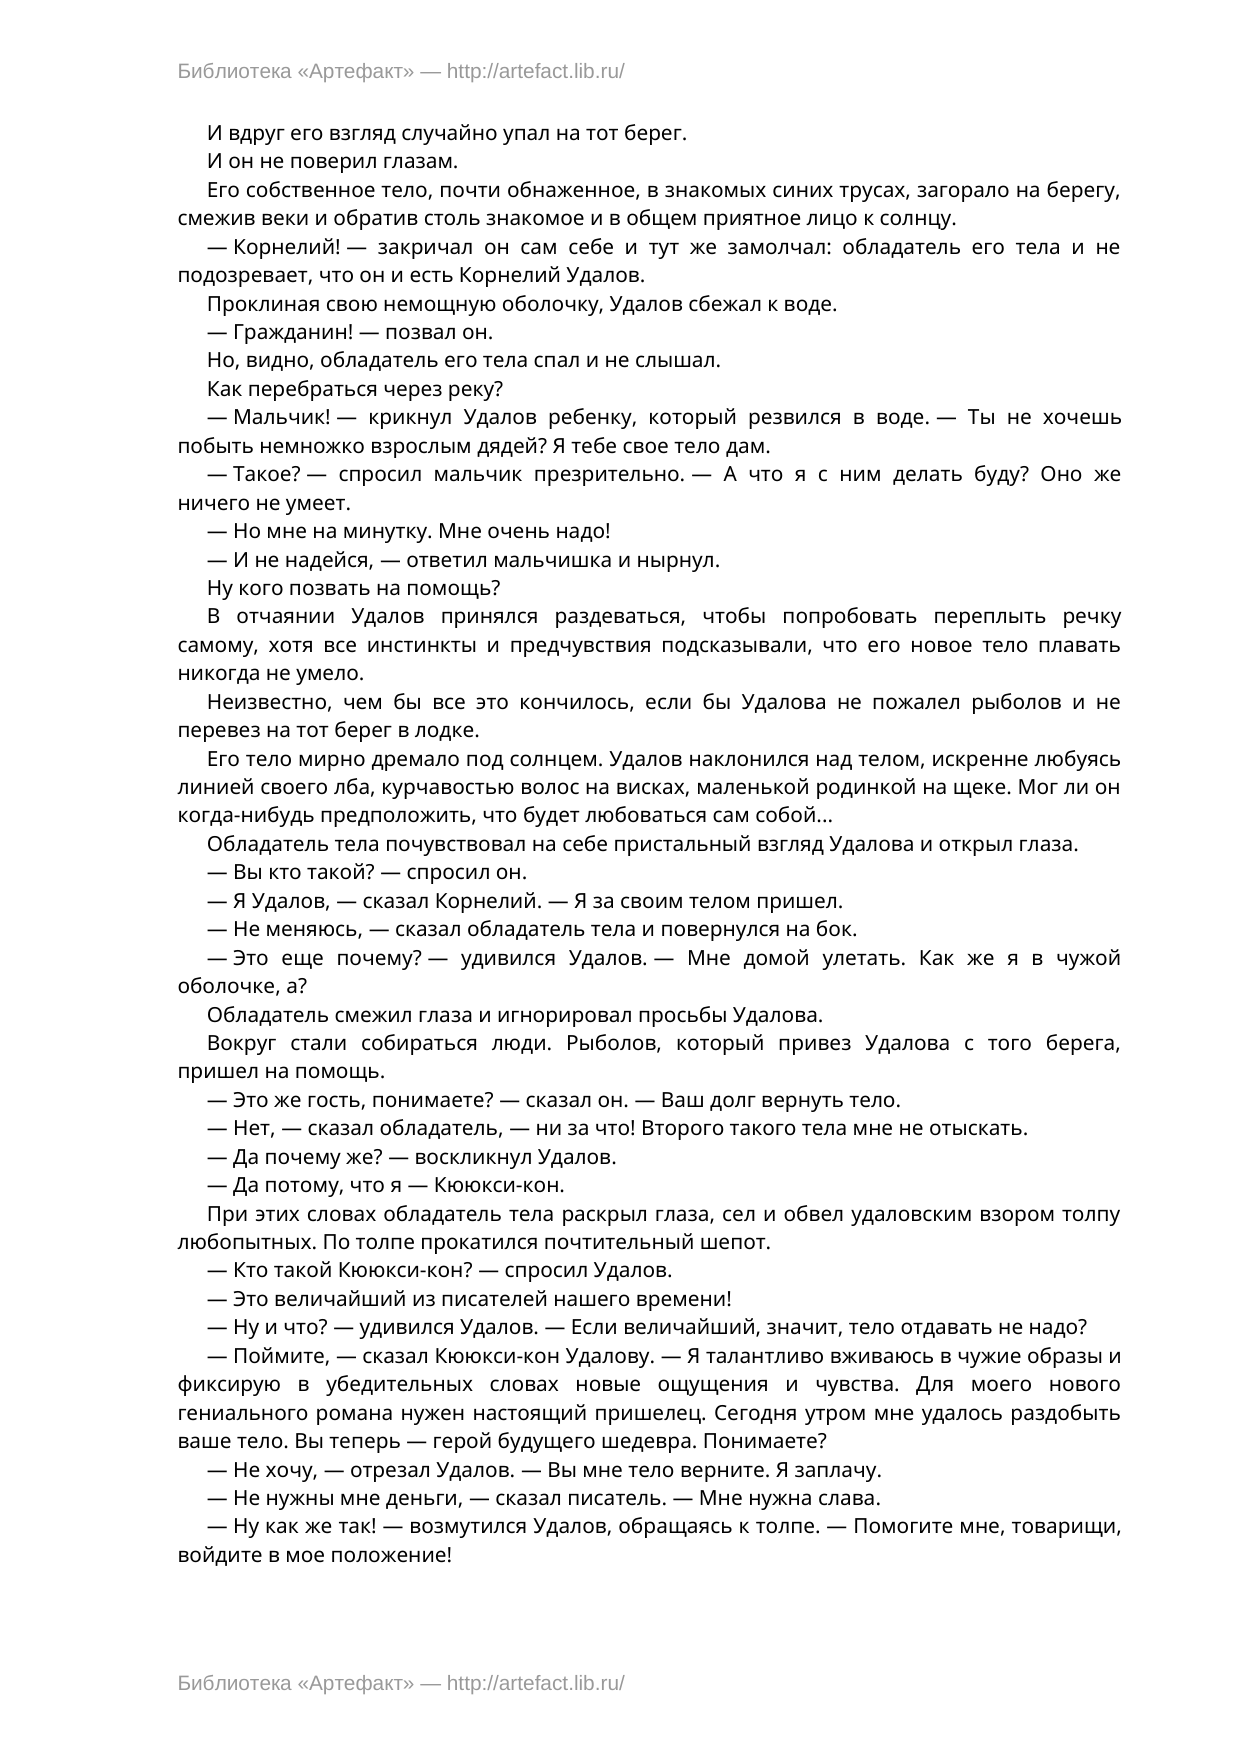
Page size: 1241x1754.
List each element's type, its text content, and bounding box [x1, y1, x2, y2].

text — Гражданин! — позвал он. [177, 317, 1122, 346]
text Обладатель тела почувствовал на себе пристальный взгляд Удалова и открыл глаза. [177, 829, 1122, 857]
text — Это же гость, понимаете? — сказал он. — Ваш долг вернуть тело. [177, 1085, 1122, 1113]
text — Мальчик! — крикнул Удалов ребенку, который резвился в воде. — Ты не хочешь побыть немножко взрослым дядей? Я тебе свое тело дам. [177, 402, 1122, 459]
text — Да потому, что я — Кююкси-кон. [177, 1170, 1122, 1199]
text — Кто такой Кююкси-кон? — спросил Удалов. [177, 1256, 1122, 1284]
text Ну кого позвать на помощь? [177, 573, 1122, 602]
text Вокруг стали собираться люди. Рыболов, который привез Удалова с того берега, пришел на помощь. [177, 1028, 1122, 1085]
text — Да почему же? — воскликнул Удалов. [177, 1142, 1122, 1170]
text — Поймите, — сказал Кююкси-кон Удалову. — Я талантливо вживаюсь в чужие образы и фиксирую в убедительных словах новые ощущения и чувства. Для моего нового гениального романа нужен настоящий пришелец. Сегодня утром мне удалось раздобыть ваше тело. Вы теперь — герой будущего шедевра. Понимаете? [177, 1341, 1122, 1455]
text — Я Удалов, — сказал Корнелий. — Я за своим телом пришел. [177, 886, 1122, 914]
text Неизвестно, чем бы все это кончилось, если бы Удалова не пожалел рыболов и не перевез на тот берег в лодке. [177, 687, 1122, 744]
text — Не нужны мне деньги, — сказал писатель. — Мне нужна слава. [177, 1483, 1122, 1512]
text — Корнелий! — закричал он сам себе и тут же замолчал: обладатель его тела и не подозревает, что он и есть Корнелий Удалов. [177, 232, 1122, 289]
text — Такое? — спросил мальчик презрительно. — А что я с ним делать буду? Оно же ничего не умеет. [177, 459, 1122, 516]
text В отчаянии Удалов принялся раздеваться, чтобы попробовать переплыть речку самому, хотя все инстинкты и предчувствия подсказывали, что его новое тело плавать никогда не умело. [177, 602, 1122, 687]
text — И не надейся, — ответил мальчишка и нырнул. [177, 545, 1122, 573]
text — Вы кто такой? — спросил он. [177, 857, 1122, 886]
text И он не поверил глазам. [177, 147, 1122, 175]
text — Ну как же так! — возмутился Удалов, обращаясь к толпе. — Помогите мне, товарищи, войдите в мое положение! [177, 1512, 1122, 1568]
text Его собственное тело, почти обнаженное, в знакомых синих трусах, загорало на берегу, смежив веки и обратив столь знакомое и в общем приятное лицо к солнцу. [177, 175, 1122, 232]
text И вдруг его взгляд случайно упал на тот берег. [177, 118, 1122, 147]
text Как перебраться через реку? [177, 374, 1122, 402]
text Но, видно, обладатель его тела спал и не слышал. [177, 346, 1122, 374]
text — Не меняюсь, — сказал обладатель тела и повернулся на бок. [177, 914, 1122, 943]
text Его тело мирно дремало под солнцем. Удалов наклонился над телом, искренне любуясь линией своего лба, курчавостью волос на висках, маленькой родинкой на щеке. Мог ли он когда-нибудь предположить, что будет любоваться сам собой... [177, 744, 1122, 829]
text — Но мне на минутку. Мне очень надо! [177, 516, 1122, 545]
text — Нет, — сказал обладатель, — ни за что! Второго такого тела мне не отыскать. [177, 1113, 1122, 1142]
text Проклиная свою немощную оболочку, Удалов сбежал к воде. [177, 289, 1122, 317]
text — Это величайший из писателей нашего времени! [177, 1284, 1122, 1312]
text — Ну и что? — удивился Удалов. — Если величайший, значит, тело отдавать не надо? [177, 1312, 1122, 1341]
text — Не хочу, — отрезал Удалов. — Вы мне тело верните. Я заплачу. [177, 1455, 1122, 1483]
text — Это еще почему? — удивился Удалов. — Мне домой улетать. Как же я в чужой оболочке, а? [177, 943, 1122, 1000]
text При этих словах обладатель тела раскрыл глаза, сел и обвел удаловским взором толпу любопытных. По толпе прокатился почтительный шепот. [177, 1199, 1122, 1256]
text Обладатель смежил глаза и игнорировал просьбы Удалова. [177, 1000, 1122, 1028]
